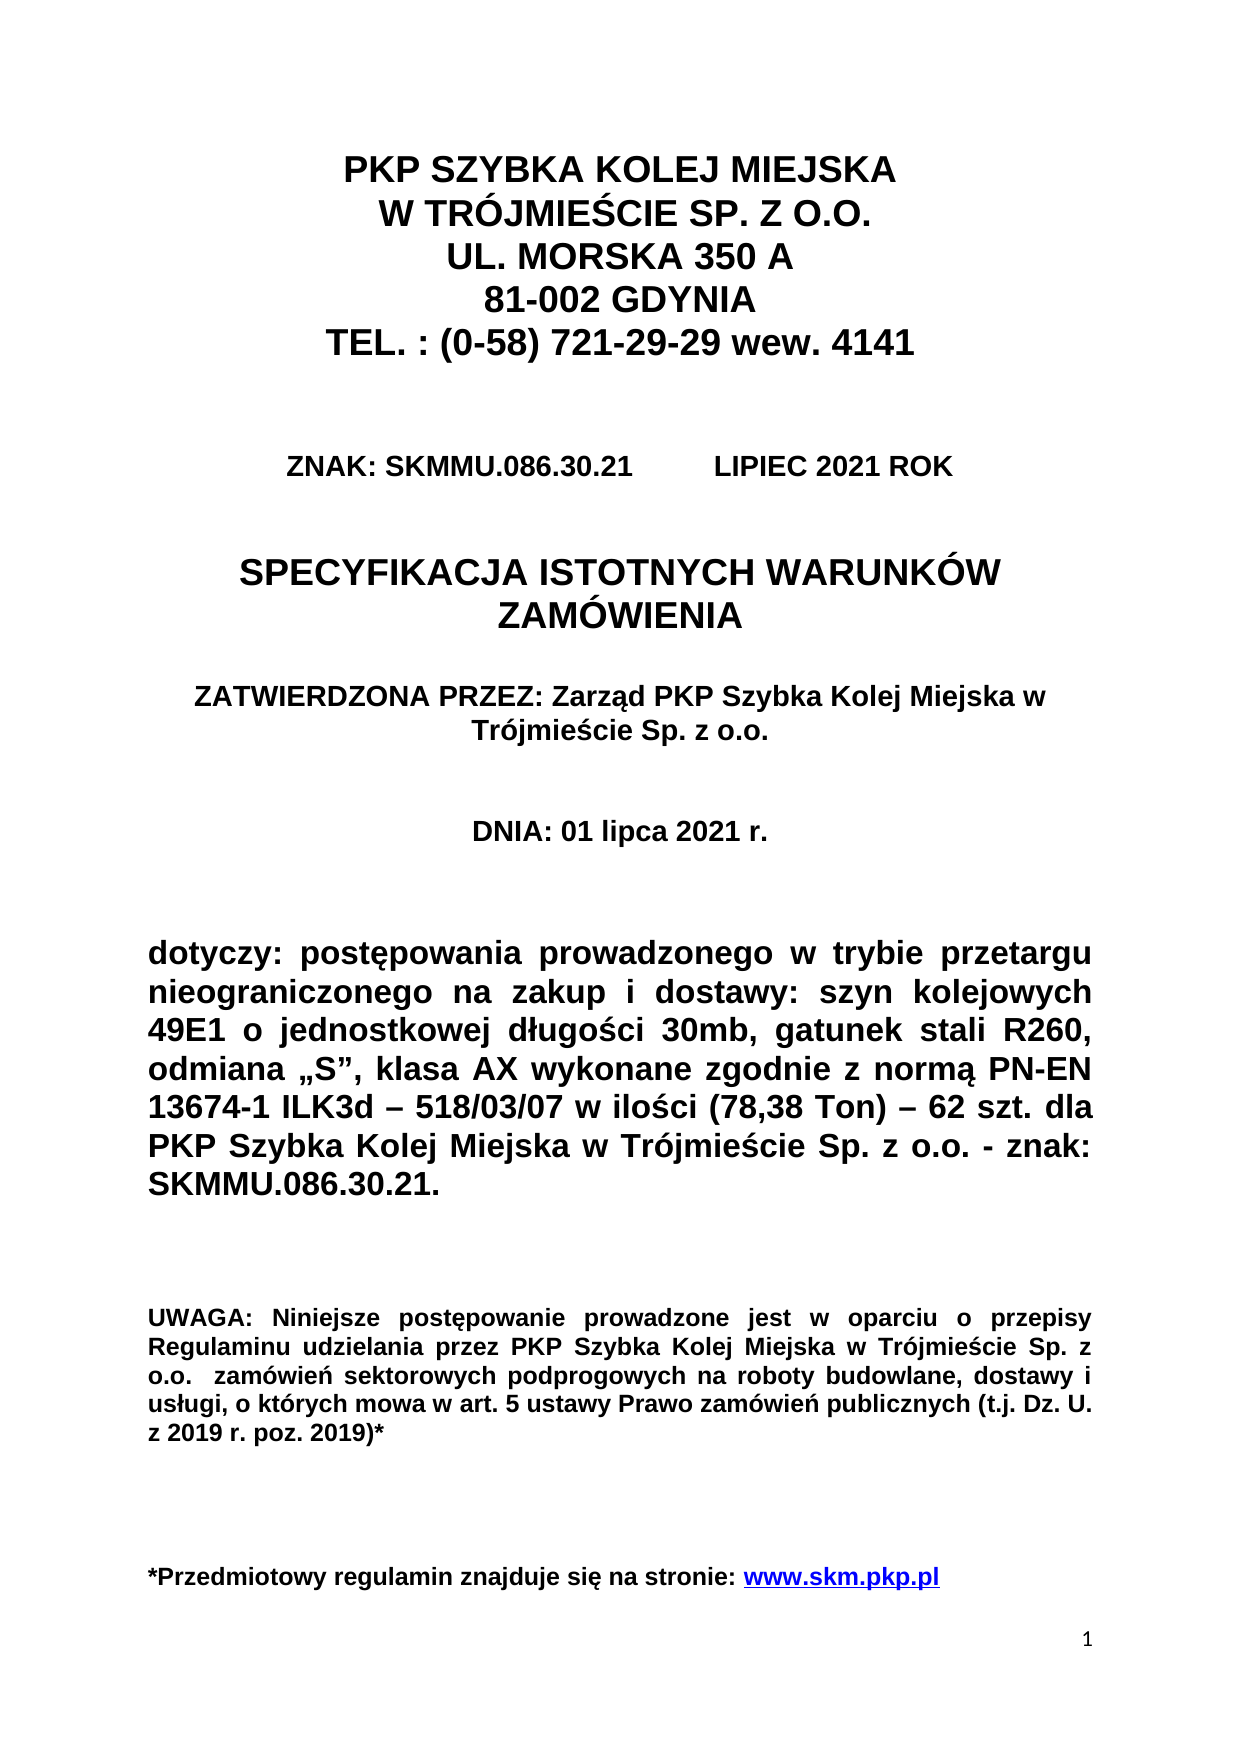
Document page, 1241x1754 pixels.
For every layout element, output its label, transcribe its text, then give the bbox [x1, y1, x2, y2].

text 81-002 GDYNIA [148, 277, 1093, 320]
text DNIA: 01 lipca 2021 r. [148, 814, 1093, 847]
text TEL. : (0-58) 721-29-29 wew. 4141 [148, 320, 1093, 363]
text SPECYFIKACJA ISTOTNYCH WARUNKÓW ZAMÓWIENIA [148, 550, 1093, 636]
text ZATWIERDZONA PRZEZ: Zarząd PKP Szybka Kolej Miejska w Trójmieście Sp. z o.o. [148, 679, 1093, 747]
text dotyczy: postępowania prowadzonego w trybie przetargu nieograniczonego na zakup i dostawy: szyn kolejowych 49E1 o jednostkowej długości 30mb, gatunek stali R260, odmiana „S”, klasa AX wykonane zgodnie z normą PN-EN 13674-1 ILK3d – 518/03/07 w ilości (78,38 Ton) – 62 szt. dla PKP Szybka Kolej Miejska w Trójmieście Sp. z o.o. - znak: SKMMU.086.30.21. [148, 933, 1093, 1202]
text ZNAK: SKMMU.086.30.21 LIPIEC 2021 ROK [148, 449, 1093, 483]
text UWAGA: Niniejsze postępowanie prowadzone jest w oparciu o przepisy Regulaminu udzielania przez PKP Szybka Kolej Miejska w Trójmieście Sp. z o.o. zamówień sektorowych podprogowych na roboty budowlane, dostawy i usługi, o których mowa w art. 5 ustawy Prawo zamówień publicznych (t.j. Dz. U. z 2019 r. poz. 2019)* [148, 1303, 1093, 1447]
text W TRÓJMIEŚCIE SP. Z O.O. [148, 191, 1093, 234]
text UL. MORSKA 350 A [148, 234, 1093, 277]
text *Przedmiotowy regulamin znajduje się na stronie: www.skm.pkp.pl [148, 1562, 1093, 1591]
text PKP SZYBKA KOLEJ MIEJSKA [148, 148, 1093, 191]
